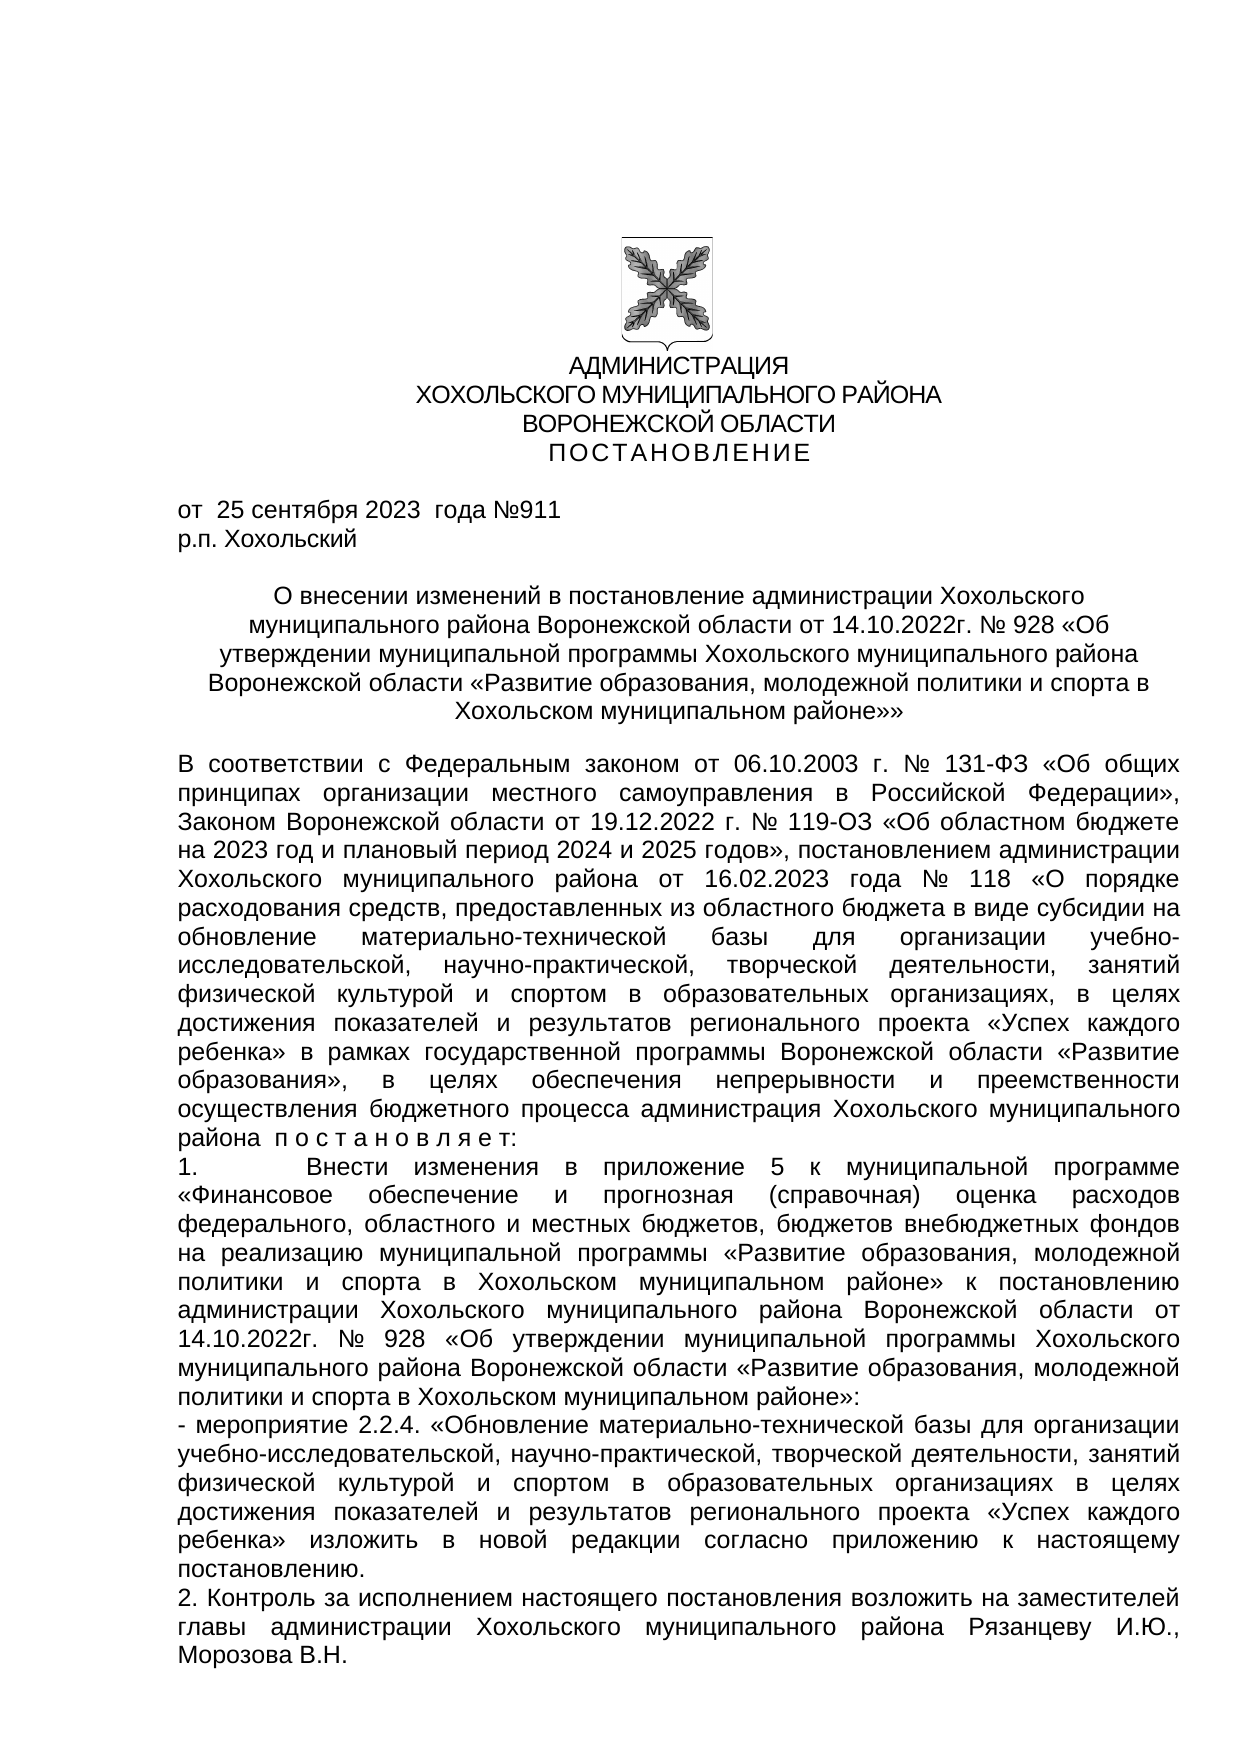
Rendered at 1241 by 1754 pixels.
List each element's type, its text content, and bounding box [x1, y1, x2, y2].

text 2. Контроль за исполнением настоящего постановления возложить на заместителей главы администрации Хохольского муниципального района Рязанцеву И.Ю., Морозова В.Н. [177, 1583, 1181, 1669]
picture [621, 237, 713, 350]
text - мероприятие 2.2.4. «Обновление материально-технической базы для организации учебно-исследовательской, научно-практической, творческой деятельности, занятий физической культурой и спортом в образовательных организациях в целях достижения показателей и результатов регионального проекта «Успех каждого ребенка» изложить в новой редакции согласно приложению к настоящему постановлению. [177, 1410, 1181, 1583]
list Внести изменения в приложение 5 к муниципальной программе «Финансовое обеспечение и прогнозная (справочная) оценка расходов федерального, областного и местных бюджетов, бюджетов внебюджетных фондов на реализацию муниципальной программы «Развитие образования, молодежной политики и спорта в Хохольском муниципальном районе» к постановлению администрации Хохольского муниципального района Воронежской области от 14.10.2022г. № 928 «Об утверждении муниципальной программы Хохольского муниципального района Воронежской области «Развитие образования, молодежной политики и спорта в Хохольском муниципальном районе»: [177, 1152, 1181, 1410]
text АДМИНИСТРАЦИЯ [177, 351, 1181, 380]
text ХОХОЛЬСКОГО МУНИЦИПАЛЬНОГО РАЙОНА [177, 380, 1181, 409]
text от 25 сентября 2023 года №911 [177, 495, 1181, 524]
text О внесении изменений в постановление администрации Хохольского муниципального района Воронежской области от 14.10.2022г. № 928 «Об утверждении муниципальной программы Хохольского муниципального района Воронежской области «Развитие образования, молодежной политики и спорта в Хохольском муниципальном районе»» [177, 581, 1181, 725]
text ВОРОНЕЖСКОЙ ОБЛАСТИ [177, 409, 1181, 437]
text ПОСТАНОВЛЕНИЕ [177, 437, 1181, 466]
text В соответствии с Федеральным законом от 06.10.2003 г. № 131-ФЗ «Об общих принципах организации местного самоуправления в Российской Федерации», Законом Воронежской области от 19.12.2022 г. № 119-ОЗ «Об областном бюджете на 2023 год и плановый период 2024 и 2025 годов», постановлением администрации Хохольского муниципального района от 16.02.2023 года № 118 «О порядке расходования средств, предоставленных из областного бюджета в виде субсидии на обновление материально-технической базы для организации учебно-исследовательской, научно-практической, творческой деятельности, занятий физической культурой и спортом в образовательных организациях, в целях достижения показателей и результатов регионального проекта «Успех каждого ребенка» в рамках государственной программы Воронежской области «Развитие образования», в целях обеспечения непрерывности и преемственности осуществления бюджетного процесса администрация Хохольского муниципального района п о с т а н о в л я е т: [177, 749, 1181, 1152]
text р.п. Хохольский [177, 524, 1181, 552]
